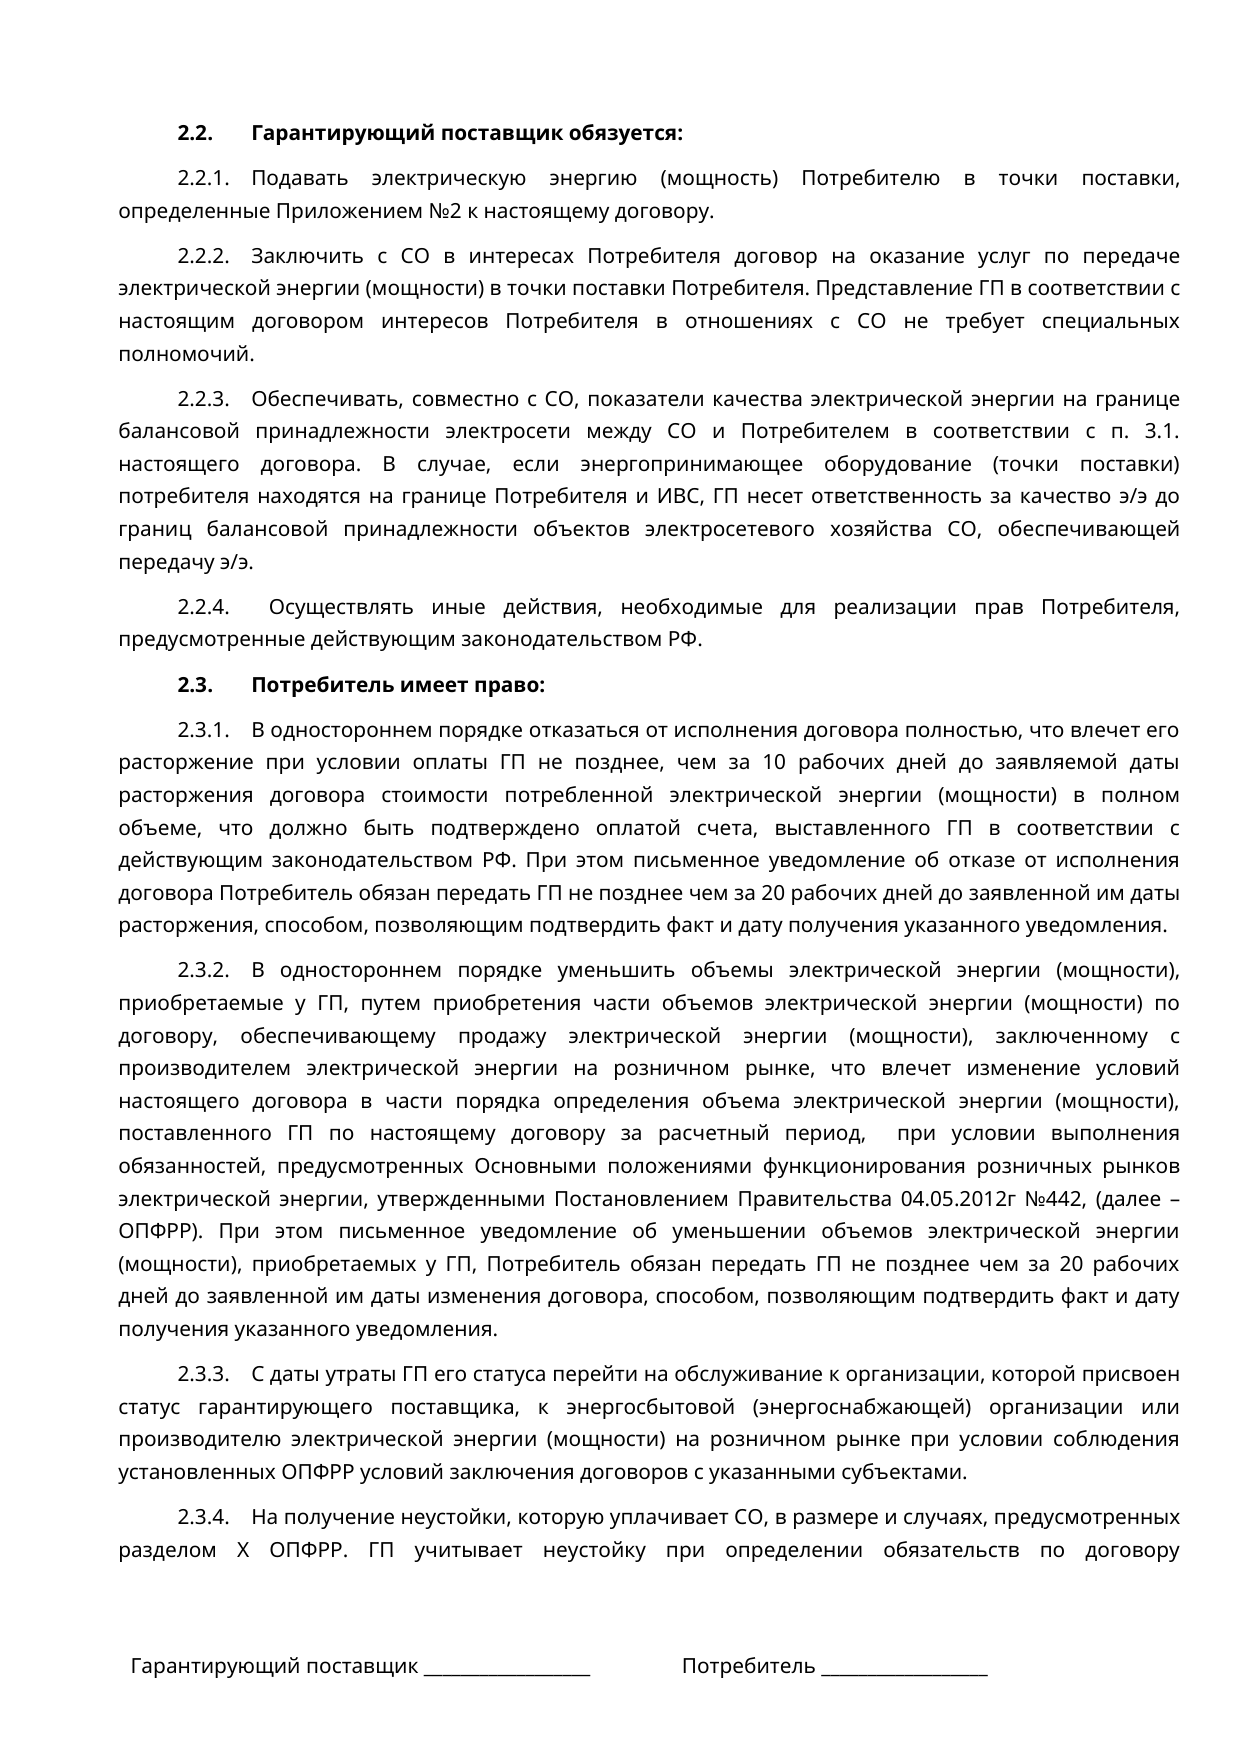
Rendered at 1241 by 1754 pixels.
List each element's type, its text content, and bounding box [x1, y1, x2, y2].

list В одностороннем порядке уменьшить объемы электрической энергии (мощности), приобретаемые у ГП, путем приобретения части объемов электрической энергии (мощности) по договору, обеспечивающему продажу электрической энергии (мощности), заключенному с производителем электрической энергии на розничном рынке, что влечет изменение условий настоящего договора в части порядка определения объема электрической энергии (мощности), поставленного ГП по настоящему договору за расчетный период, при условии выполнения обязанностей, предусмотренных Основными положениями функционирования розничных рынков электрической энергии, утвержденными Постановлением Правительства 04.05.2012г №442, (далее – ОПФРР). При этом письменное уведомление об уменьшении объемов электрической энергии (мощности), приобретаемых у ГП, Потребитель обязан передать ГП не позднее чем за 20 рабочих дней до заявленной им даты изменения договора, способом, позволяющим подтвердить факт и дату получения указанного уведомления. [118, 956, 1181, 1343]
list Гарантирующий поставщик обязуется: [118, 118, 1181, 147]
list Осуществлять иные действия, необходимые для реализации прав Потребителя, предусмотренные действующим законодательством РФ. [118, 592, 1181, 653]
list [118, 1502, 1181, 1563]
list Заключить с СО в интересах Потребителя договор на оказание услуг по передаче электрической энергии (мощности) в точки поставки Потребителя. Представление ГП в соответствии с настоящим договором интересов Потребителя в отношениях с СО не требует специальных полномочий. [118, 241, 1181, 367]
list Потребитель имеет право: [118, 670, 1181, 698]
list Подавать электрическую энергию (мощность) Потребителю в точки поставки, определенные Приложением №2 к настоящему договору. [118, 163, 1181, 224]
list Обеспечивать, совместно с СО, показатели качества электрической энергии на границе балансовой принадлежности электросети между СО и Потребителем в соответствии с п. 3.1. настоящего договора. В случае, если энергопринимающее оборудование (точки поставки) потребителя находятся на границе Потребителя и ИВС, ГП несет ответственность за качество э/э до границ балансовой принадлежности объектов электросетевого хозяйства СО, обеспечивающей передачу э/э. [118, 384, 1181, 575]
list В одностороннем порядке отказаться от исполнения договора полностью, что влечет его расторжение при условии оплаты ГП не позднее, чем за 10 рабочих дней до заявляемой даты расторжения договора стоимости потребленной электрической энергии (мощности) в полном объеме, что должно быть подтверждено оплатой счета, выставленного ГП в соответствии с действующим законодательством РФ. При этом письменное уведомление об отказе от исполнения договора Потребитель обязан передать ГП не позднее чем за 20 рабочих дней до заявленной им даты расторжения, способом, позволяющим подтвердить факт и дату получения указанного уведомления. [118, 715, 1181, 939]
list С даты утраты ГП его статуса перейти на обслуживание к организации, которой присвоен статус гарантирующего поставщика, к энергосбытовой (энергоснабжающей) организации или производителю электрической энергии (мощности) на розничном рынке при условии соблюдения установленных ОПФРР условий заключения договоров с указанными субъектами. [118, 1359, 1181, 1486]
